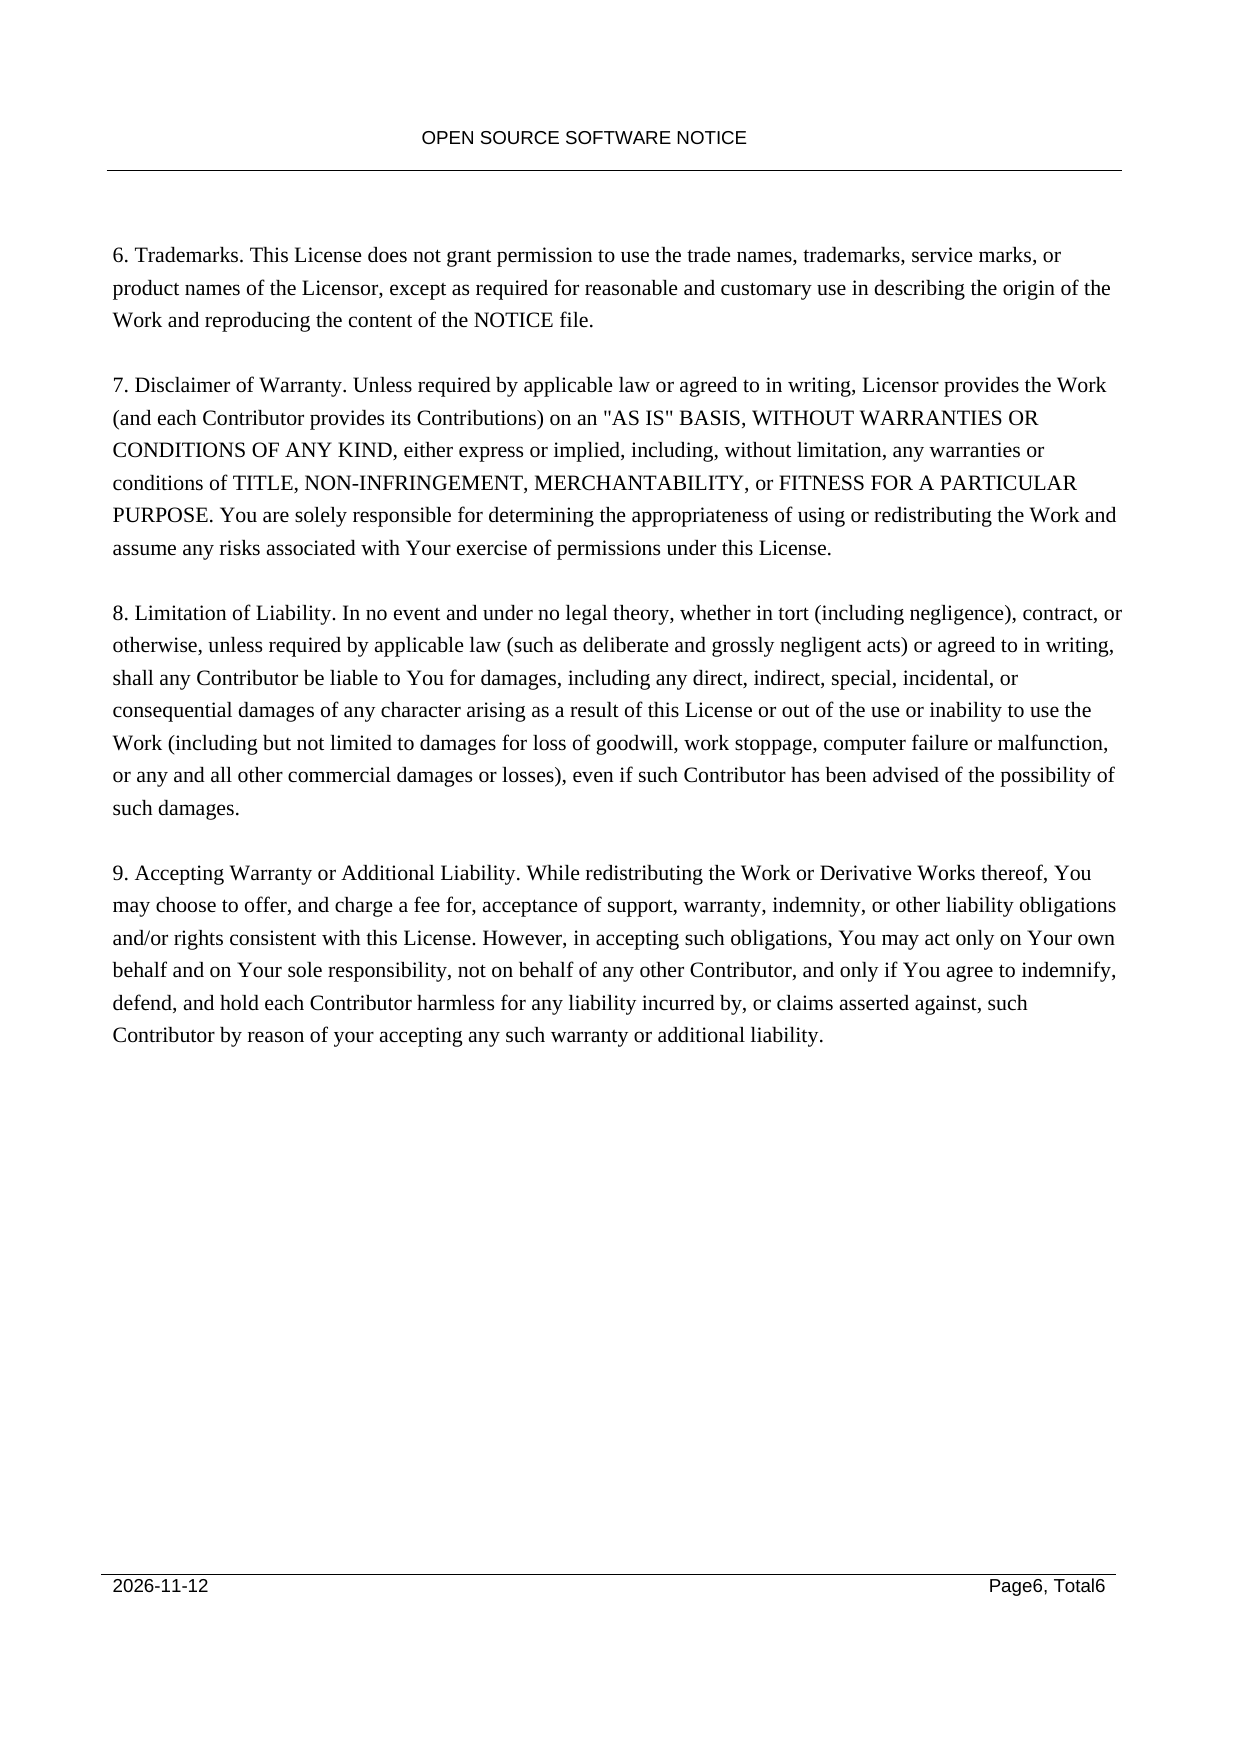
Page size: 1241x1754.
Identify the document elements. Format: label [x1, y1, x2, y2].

text [112, 206, 1128, 1084]
